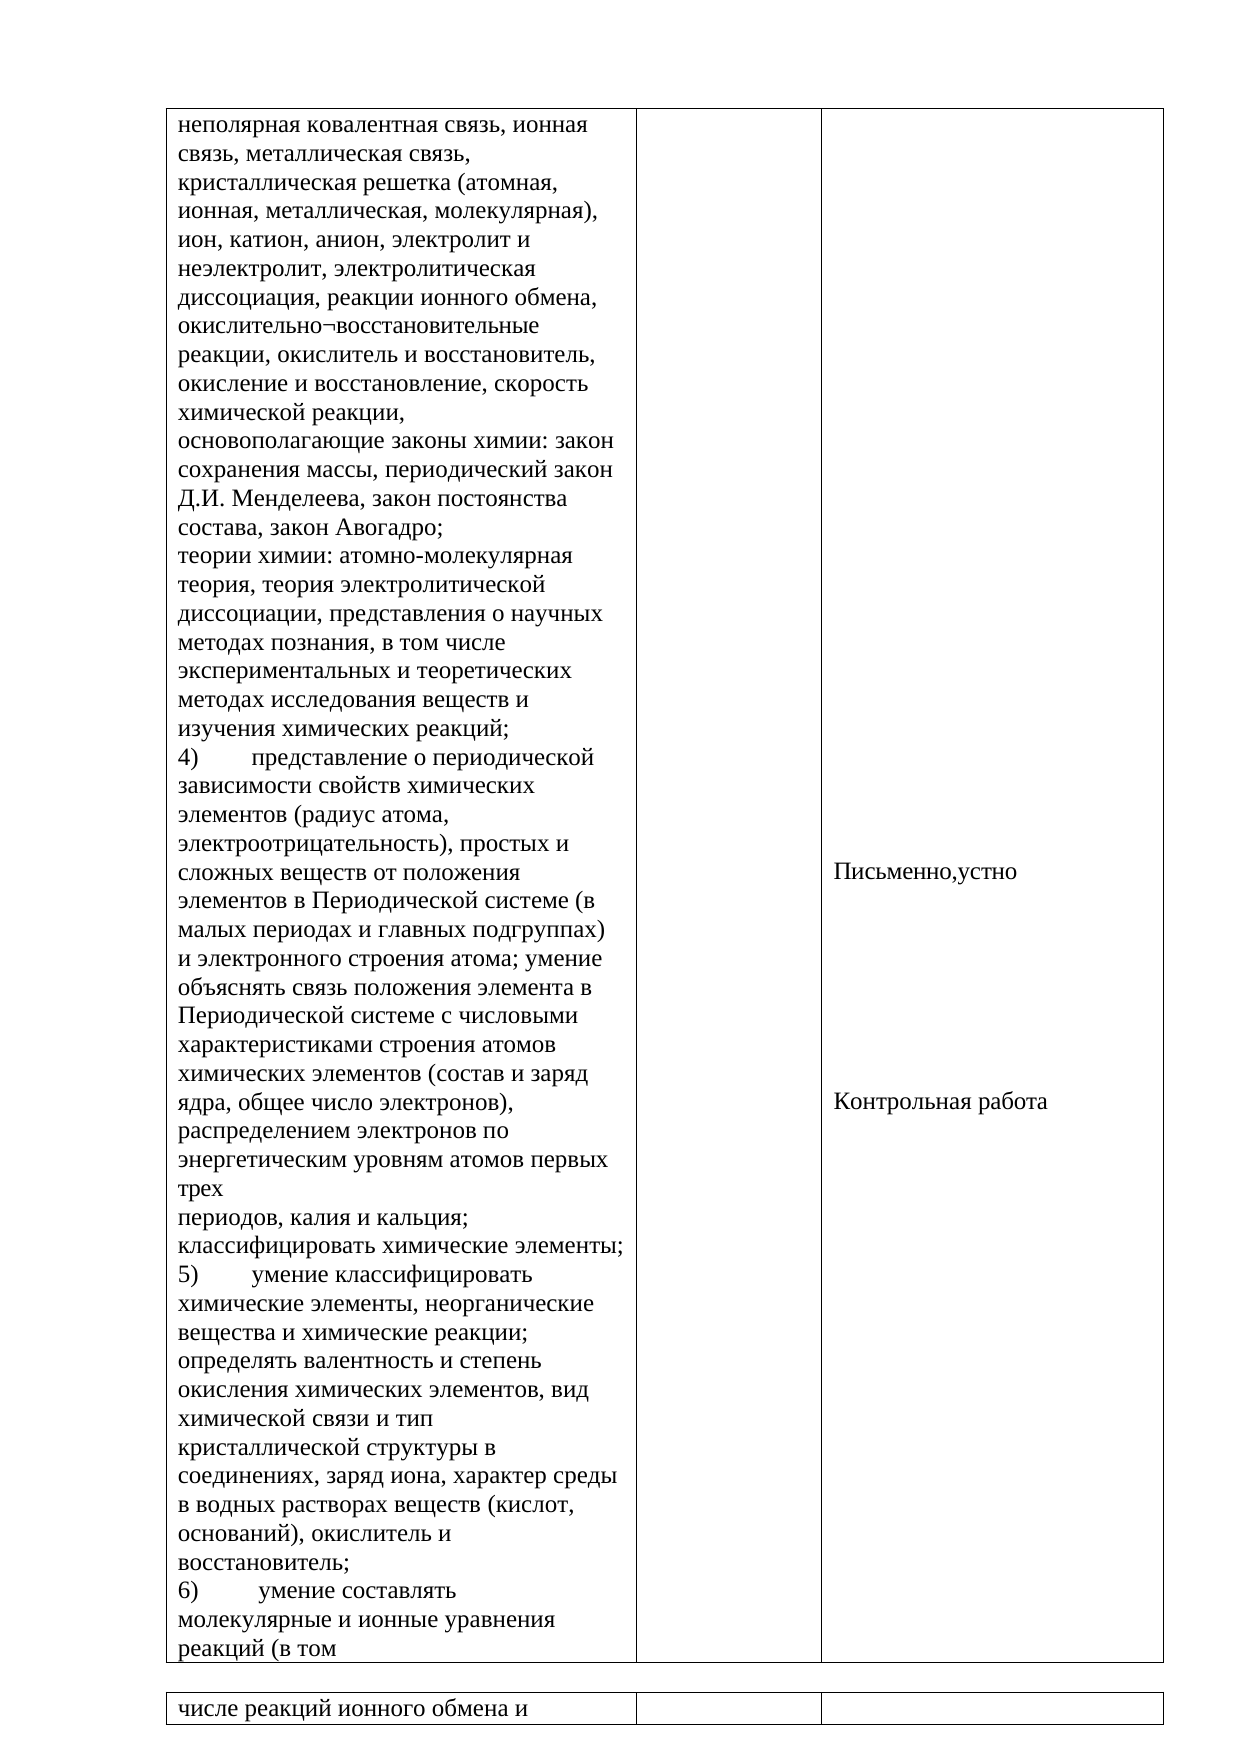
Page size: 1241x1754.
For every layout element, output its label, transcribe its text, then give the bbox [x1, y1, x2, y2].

table_header [637, 1693, 821, 1724]
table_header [822, 1693, 1163, 1724]
table_header [637, 109, 821, 1662]
table_header Письменно,устно Контрольная работа [822, 109, 1163, 1662]
table_header неполярная ковалентная связь, ионная связь, металлическая связь, кристаллическая решетка (атомная, ионная, металлическая, молекулярная), ион, катион, анион, электролит и неэлектролит, электролитическая диссоциация, реакции ионного обмена, окислительно¬восстановительные реакции, окислитель и восстановитель, окисление и восстановление, скорость химической реакции, основополагающие законы химии: закон сохранения массы, периодический закон Д.И. Менделеева, закон постоянства состава, закон Авогадро; теории химии: атомно-молекулярная теория, теория электролитической диссоциации, представления о научных методах познания, в том числе экспериментальных и теоретических методах исследования веществ и изучения химических реакций; представление о периодической зависимости свойств химических элементов (радиус атома, электроотрицательность), простых и сложных веществ от положения элементов в Периодической системе (в малых периодах и главных подгруппах) и электронного строения атома; умение объяснять связь положения элемента в Периодической системе с числовыми характеристиками строения атомов химических элементов (состав и заряд ядра, общее число электронов), распределением электронов по энергетическим уровням атомов первых трех периодов, калия и кальция; классифицировать химические элементы; умение классифицировать химические элементы, неорганические вещества и химические реакции; определять валентность и степень окисления химических элементов, вид химической связи и тип кристаллической структуры в соединениях, заряд иона, характер среды в водных растворах веществ (кислот, оснований), окислитель и восстановитель; умение составлять молекулярные и ионные уравнения реакций (в том [167, 109, 636, 1662]
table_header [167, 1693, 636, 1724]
